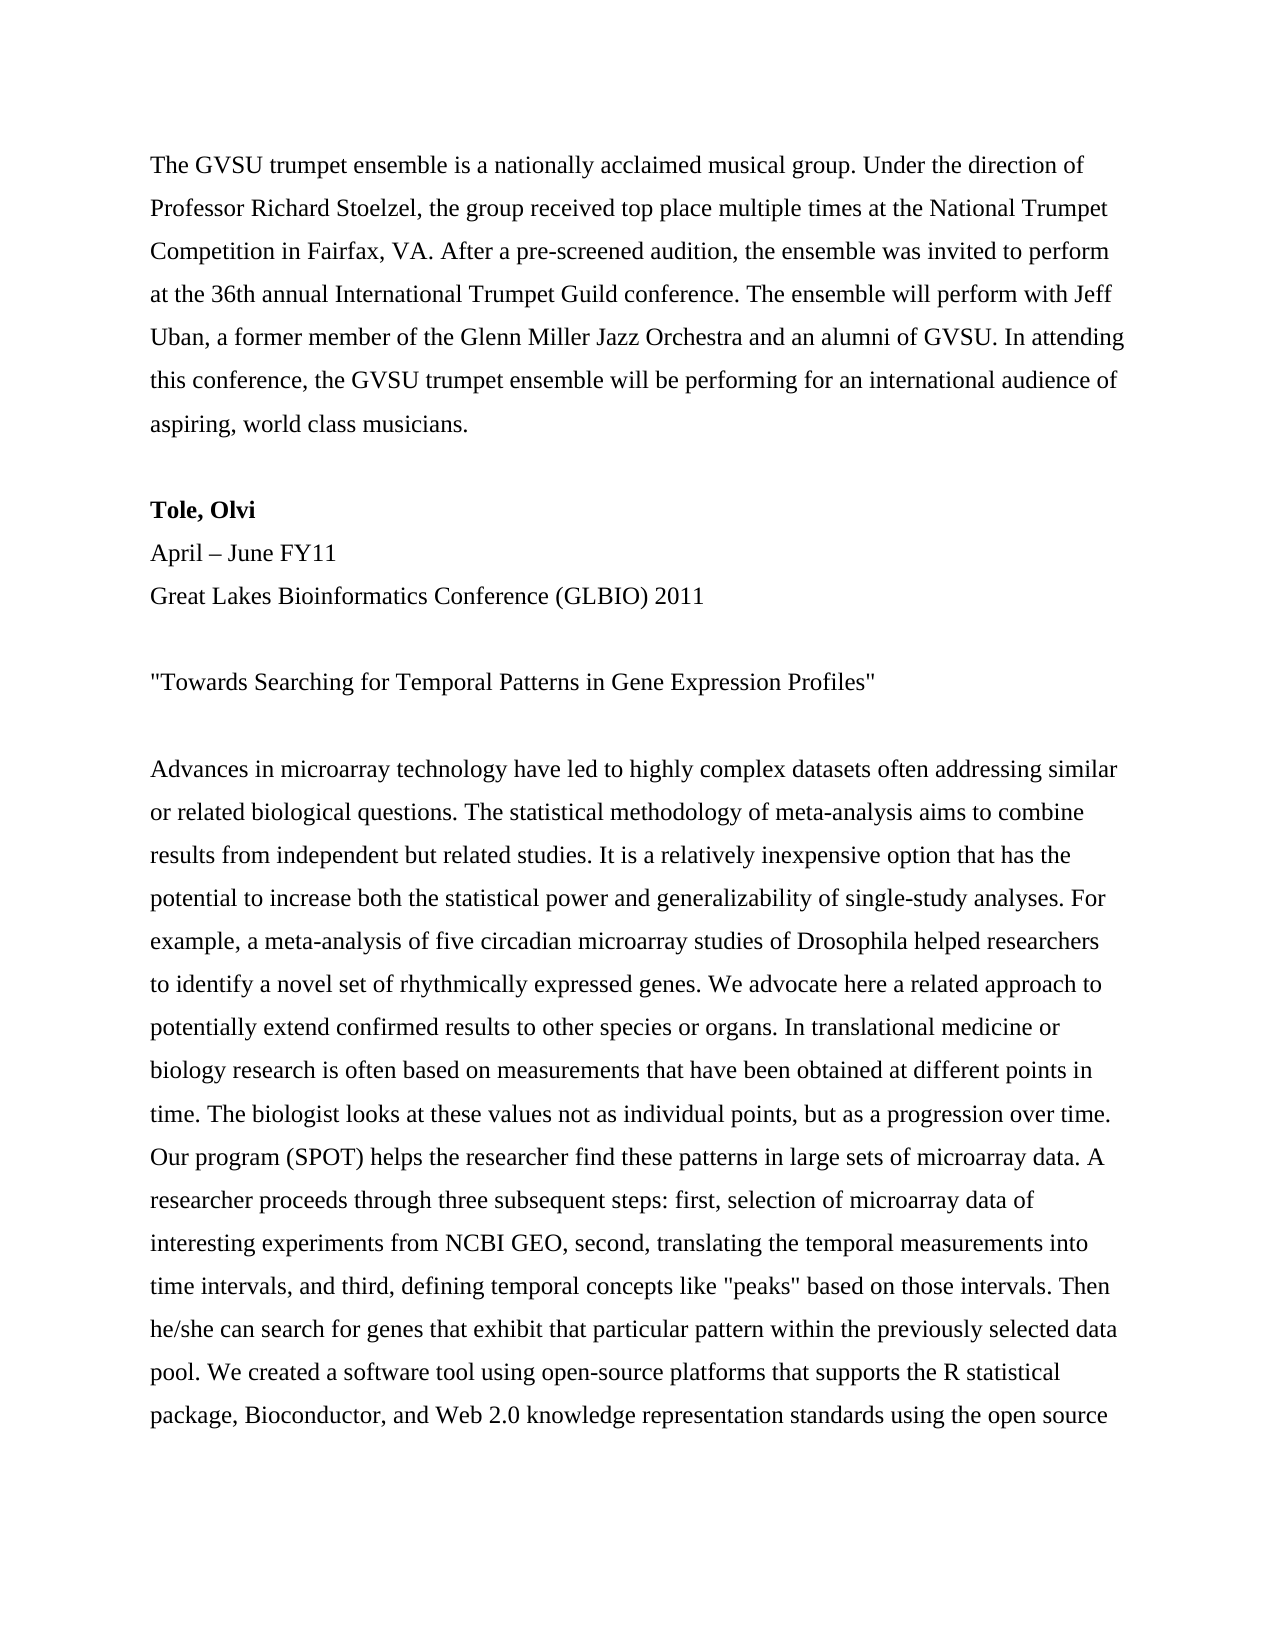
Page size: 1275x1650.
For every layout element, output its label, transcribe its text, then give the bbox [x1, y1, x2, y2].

text "Towards Searching for Temporal Patterns in Gene Expression Profiles" [150, 667, 1125, 696]
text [150, 754, 1125, 1429]
text April – June FY11 [150, 538, 1125, 567]
text Tole, Olvi [150, 495, 1125, 524]
text The GVSU trumpet ensemble is a nationally acclaimed musical group. Under the direction of Professor Richard Stoelzel, the group received top place multiple times at the National Trumpet Competition in Fairfax, VA. After a pre-screened audition, the ensemble was invited to perform at the 36th annual International Trumpet Guild conference. The ensemble will perform with Jeff Uban, a former member of the Glenn Miller Jazz Orchestra and an alumni of GVSU. In attending this conference, the GVSU trumpet ensemble will be performing for an international audience of aspiring, world class musicians. [150, 150, 1125, 437]
text Great Lakes Bioinformatics Conference (GLBIO) 2011 [150, 581, 1125, 610]
